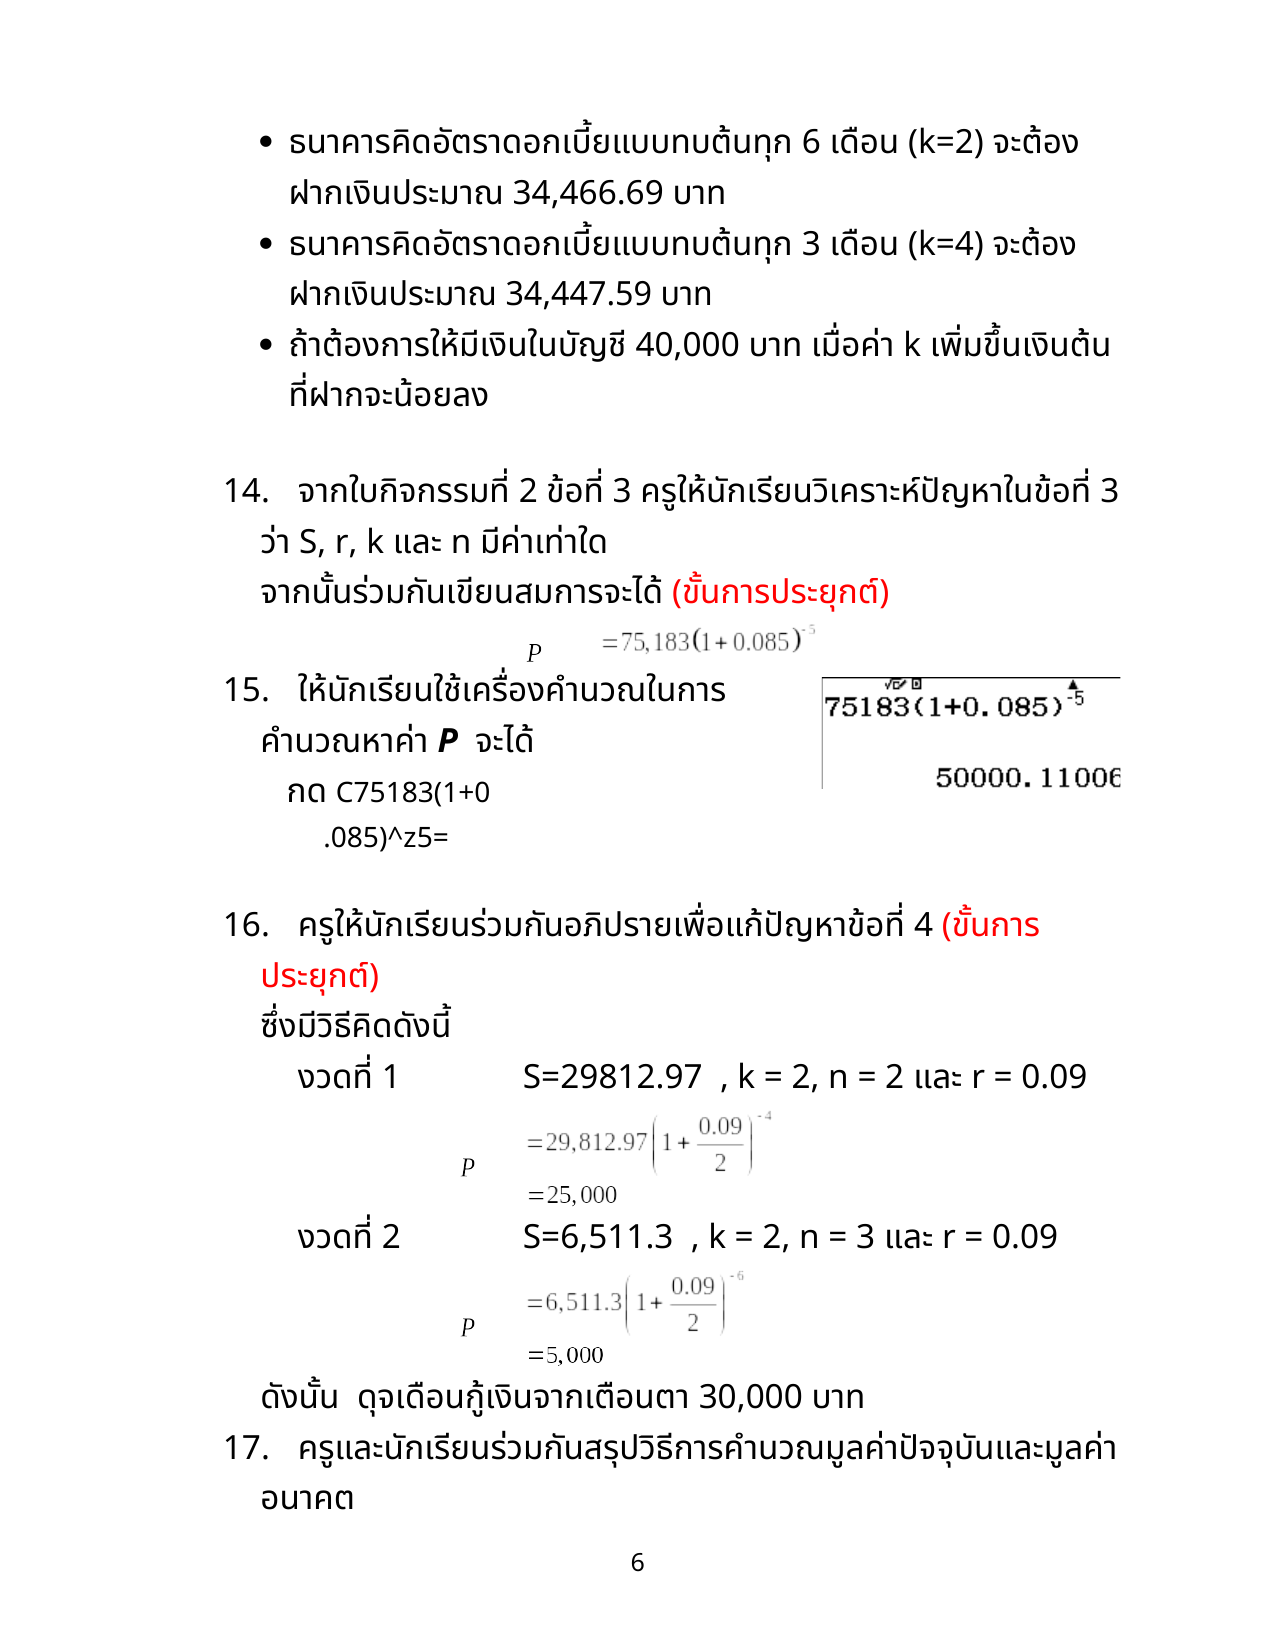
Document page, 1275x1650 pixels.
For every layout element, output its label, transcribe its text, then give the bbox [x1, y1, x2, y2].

list ธนาคารคิดอัตราดอกเบี้ยแบบทบต้นทุก 6 เดือน (k=2) จะต้องฝากเงินประมาณ 34,466.69 บาท [260, 118, 1127, 219]
list ครูและนักเรียนร่วมกันสรุปวิธีการคำนวณมูลค่าปัจจุบันและมูลค่าอนาคต [223, 1423, 1127, 1524]
text .085)^z5= [148, 817, 1127, 856]
list ธนาคารคิดอัตราดอกเบี้ยแบบทบต้นทุก 3 เดือน (k=4) จะต้องฝากเงินประมาณ 34,447.59 บาท [260, 219, 1127, 321]
text ดังนั้น ดุจเดือนกู้เงินจากเตือนตา 30,000 บาท [185, 1373, 1127, 1423]
list ซึ่งมีวิธีคิดดังนี้ [223, 1002, 1127, 1053]
text งวดที่ 2 S=6,511.3 , k = 2, n = 3 และ r = 0.09 [148, 1213, 1127, 1263]
list ถ้าต้องการให้มีเงินในบัญชี 40,000 บาท เมื่อค่า k เพิ่มขึ้นเงินต้นที่ฝากจะน้อยลง [260, 321, 1127, 422]
text งวดที่ 1 S=29812.97 , k = 2, n = 2 และ r = 0.09 [148, 1053, 1127, 1103]
text กด C75183(1+0 [148, 767, 1127, 817]
list จากใบกิจกรรมที่ 2 ข้อที่ 3 ครูให้นักเรียนวิเคราะห์ปัญหาในข้อที่ 3 ว่า S, r, k และ n มีค่าเท่าใด [223, 467, 1127, 568]
picture [821, 677, 1121, 789]
list จากนั้นร่วมกันเขียนสมการจะได้ (ขั้นการประยุกต์) [260, 568, 1127, 619]
list ครูให้นักเรียนร่วมกันอภิปรายเพื่อแก้ปัญหาข้อที่ 4 (ขั้นการประยุกต์) [223, 901, 1127, 1002]
